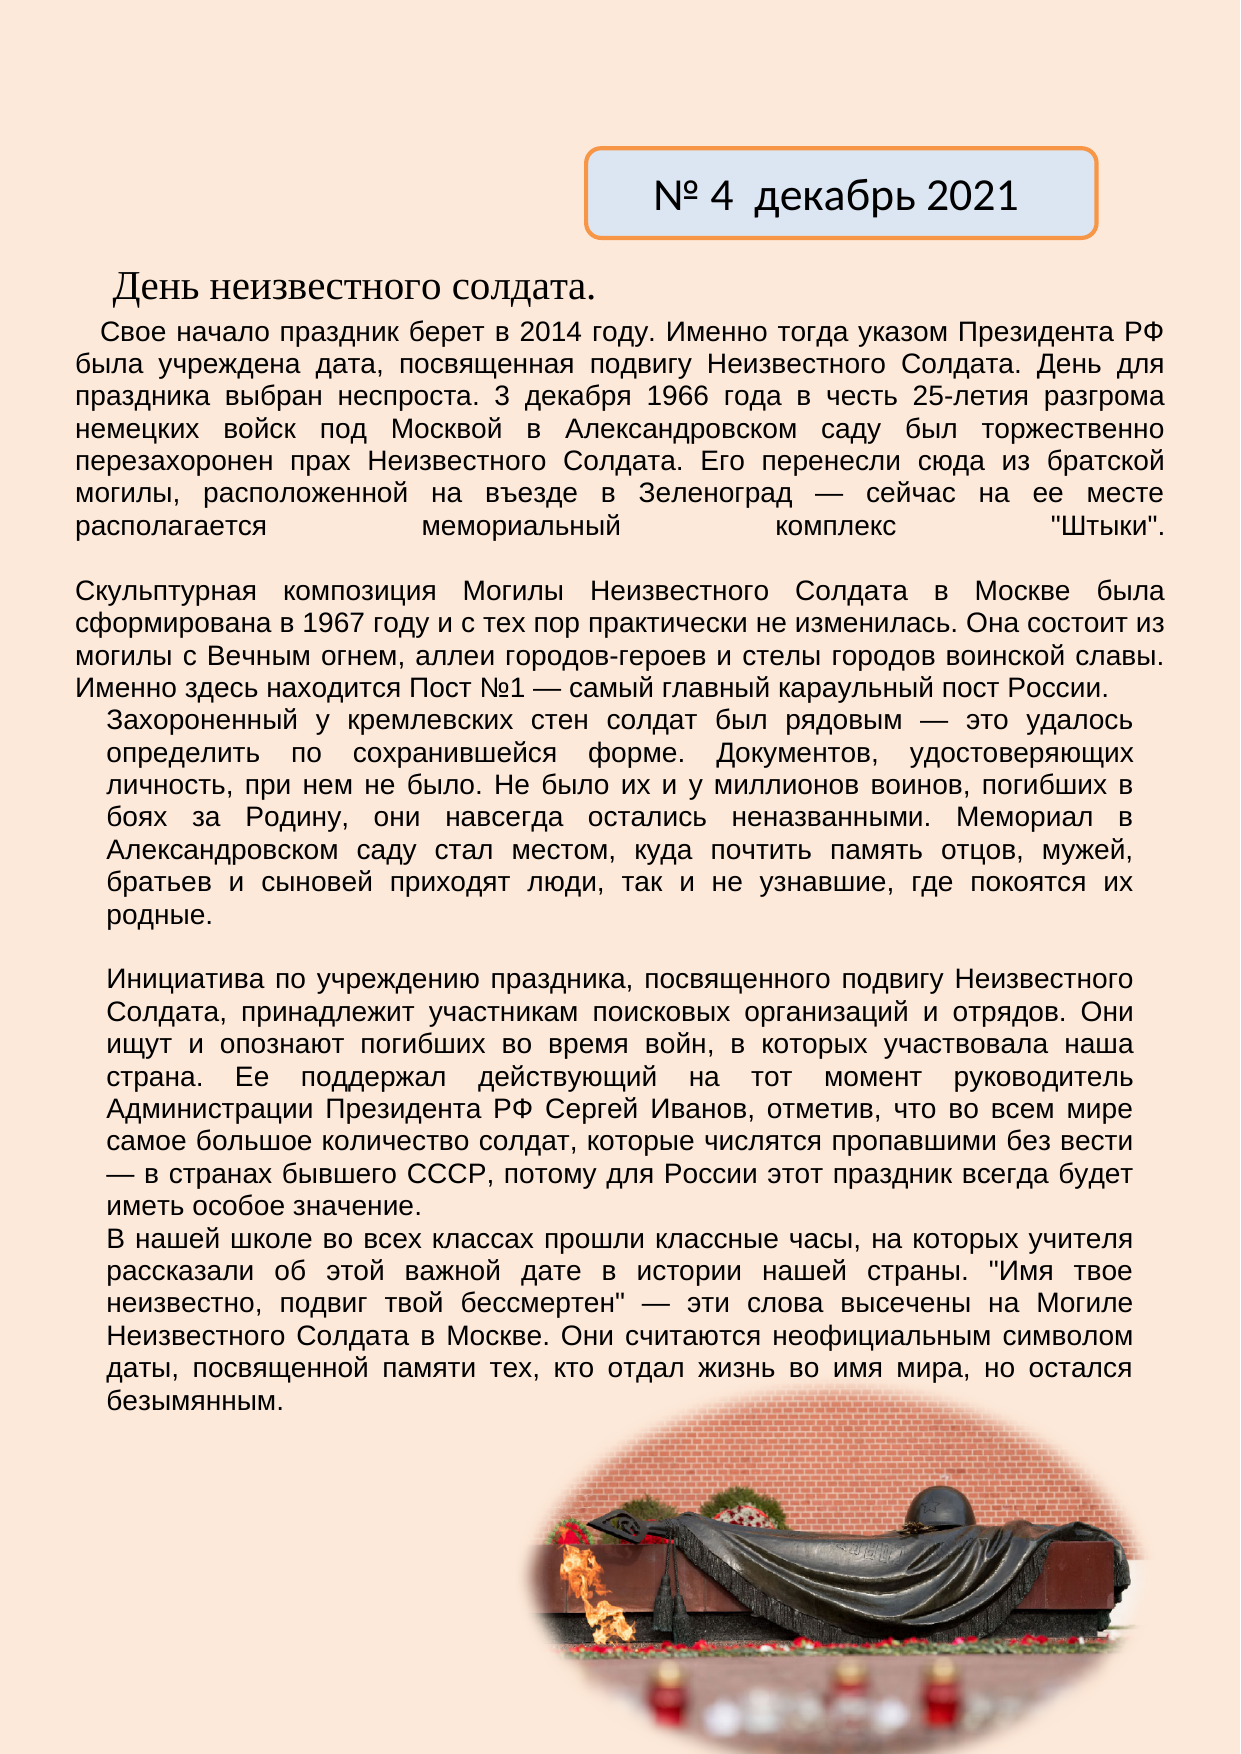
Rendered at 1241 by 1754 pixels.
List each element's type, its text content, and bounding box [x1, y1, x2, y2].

text В нашей школе во всех классах прошли классные часы, на которых учителя рассказали об этой важной дате в истории нашей страны. "Имя твое неизвестно, подвиг твой бессмертен" — эти слова высечены на Могиле Неизвестного Солдата в Москве. Они считаются неофициальным символом даты, посвященной памяти тех, кто отдал жизнь во имя мира, но остался безымянным. [106, 1222, 1134, 1416]
text Захороненный у кремлевских стен солдат был рядовым — это удалось определить по сохранившейся форме. Документов, удостоверяющих личность, при нем не было. Не было их и у миллионов воинов, погибших в боях за Родину, они навсегда остались неназванными. Мемориал в Александровском саду стал местом, куда почтить память отцов, мужей, братьев и сыновей приходят люди, так и не узнавшие, где покоятся их родные. Инициатива по учреждению праздника, посвященного подвигу Неизвестного Солдата, принадлежит участникам поисковых организаций и отрядов. Они ищут и опознают погибших во время войн, в которых участвовала наша страна. Ее поддержал действующий на тот момент руководитель Администрации Президента РФ Сергей Иванов, отметив, что во всем мире самое большое количество солдат, которые числятся пропавшими без вести — в странах бывшего СССР, потому для России этот праздник всегда будет иметь особое значение. [106, 703, 1134, 1222]
text Свое начало праздник берет в 2014 году. Именно тогда указом Президента РФ была учреждена дата, посвященная подвигу Неизвестного Солдата. День для праздника выбран неспроста. 3 декабря 1966 года в честь 25-летия разгрома немецких войск под Москвой в Александровском саду был торжественно перезахоронен прах Неизвестного Солдата. Его перенесли сюда из братской могилы, расположенной на въезде в Зеленоград — сейчас на ее месте располагается мемориальный комплекс "Штыки". Скульптурная композиция Могилы Неизвестного Солдата в Москве была сформирована в 1967 году и с тех пор практически не изменилась. Она состоит из могилы с Вечным огнем, аллеи городов-героев и стелы городов воинской славы. Именно здесь находится Пост №1 — самый главный караульный пост России. [75, 314, 1166, 703]
picture [544, 1416, 1128, 1751]
text № 4 декабрь 2021 [112, 166, 1166, 222]
text День неизвестного солдата. [112, 227, 1166, 308]
